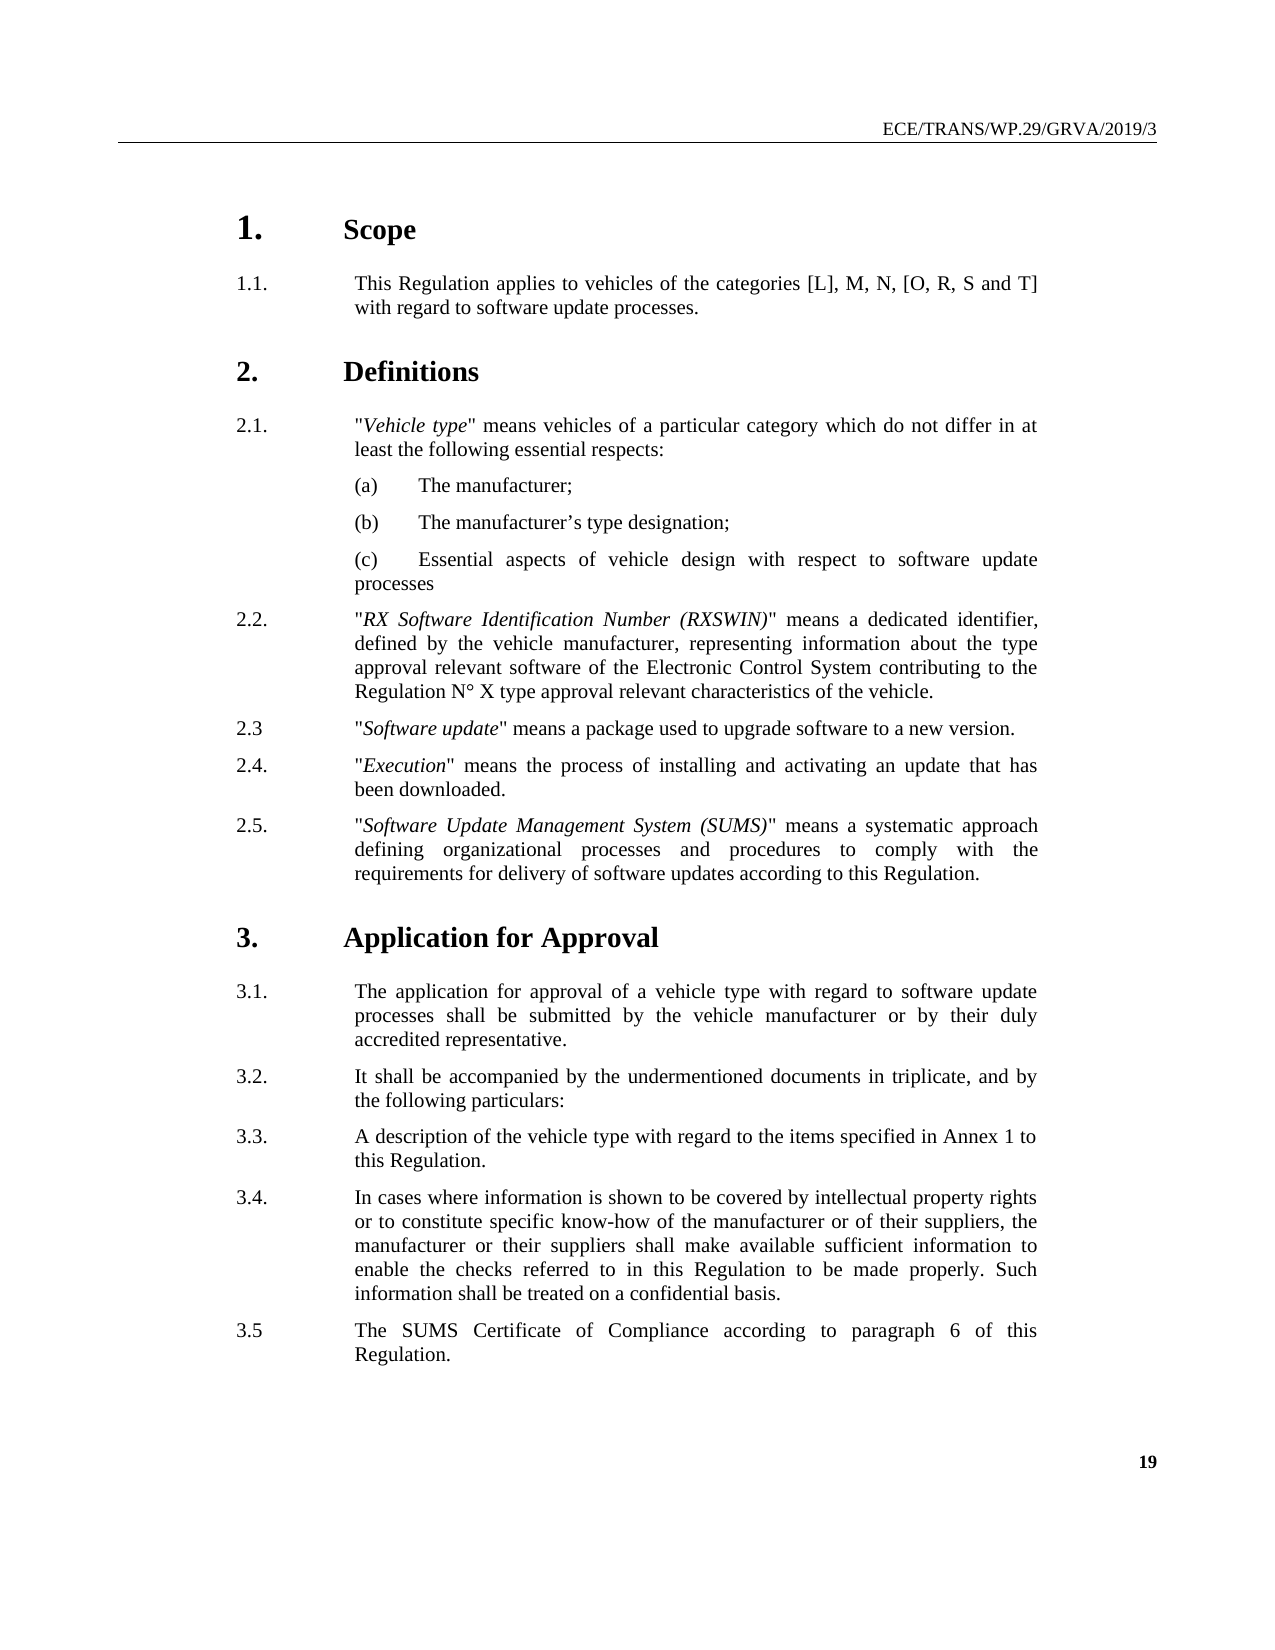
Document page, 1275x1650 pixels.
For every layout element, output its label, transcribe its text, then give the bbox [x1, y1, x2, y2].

text 2.1. "Vehicle type" means vehicles of a particular category which do not differ in at least the following essential respects: [236, 413, 1039, 461]
text 3.1. The application for approval of a vehicle type with regard to software update processes shall be submitted by the vehicle manufacturer or by their duly accredited representative. [236, 979, 1039, 1051]
text 3.5 The SUMS Certificate of Compliance according to paragraph 6 of this Regulation. [236, 1318, 1039, 1366]
text 3.2. It shall be accompanied by the undermentioned documents in triplicate, and by the following particulars: [236, 1064, 1039, 1112]
text 2.3 "Software update" means a package used to upgrade software to a new version. [236, 716, 1039, 740]
text 2.4. "Execution" means the process of installing and activating an update that has been downloaded. [236, 752, 1039, 801]
text (a) The manufacturer; [354, 473, 1039, 497]
text 2. Definitions [118, 357, 1039, 388]
text 1. Scope [118, 215, 1039, 246]
text 3.4. In cases where information is shown to be covered by intellectual property rights or to constitute specific know-how of the manufacturer or of their suppliers, the manufacturer or their suppliers shall make available sufficient information to enable the checks referred to in this Regulation to be made properly. Such information shall be treated on a confidential basis. [236, 1185, 1039, 1305]
text (c) Essential aspects of vehicle design with respect to software update processes [354, 547, 1039, 595]
text 2.5. "Software Update Management System (SUMS)" means a systematic approach defining organizational processes and procedures to comply with the requirements for delivery of software updates according to this Regulation. [236, 813, 1039, 885]
text 3. Application for Approval [118, 923, 1039, 954]
text 3.3. A description of the vehicle type with regard to the items specified in Annex 1 to this Regulation. [236, 1124, 1039, 1172]
text 2.2. "RX Software Identification Number (RXSWIN)" means a dedicated identifier, defined by the vehicle manufacturer, representing information about the type approval relevant software of the Electronic Control System contributing to the Regulation N° X type approval relevant characteristics of the vehicle. [236, 607, 1039, 703]
text (b) The manufacturer’s type designation; [354, 510, 1039, 534]
text 1.1. This Regulation applies to vehicles of the categories [L], M, N, [O, R, S and T] with regard to software update processes. [236, 271, 1039, 319]
